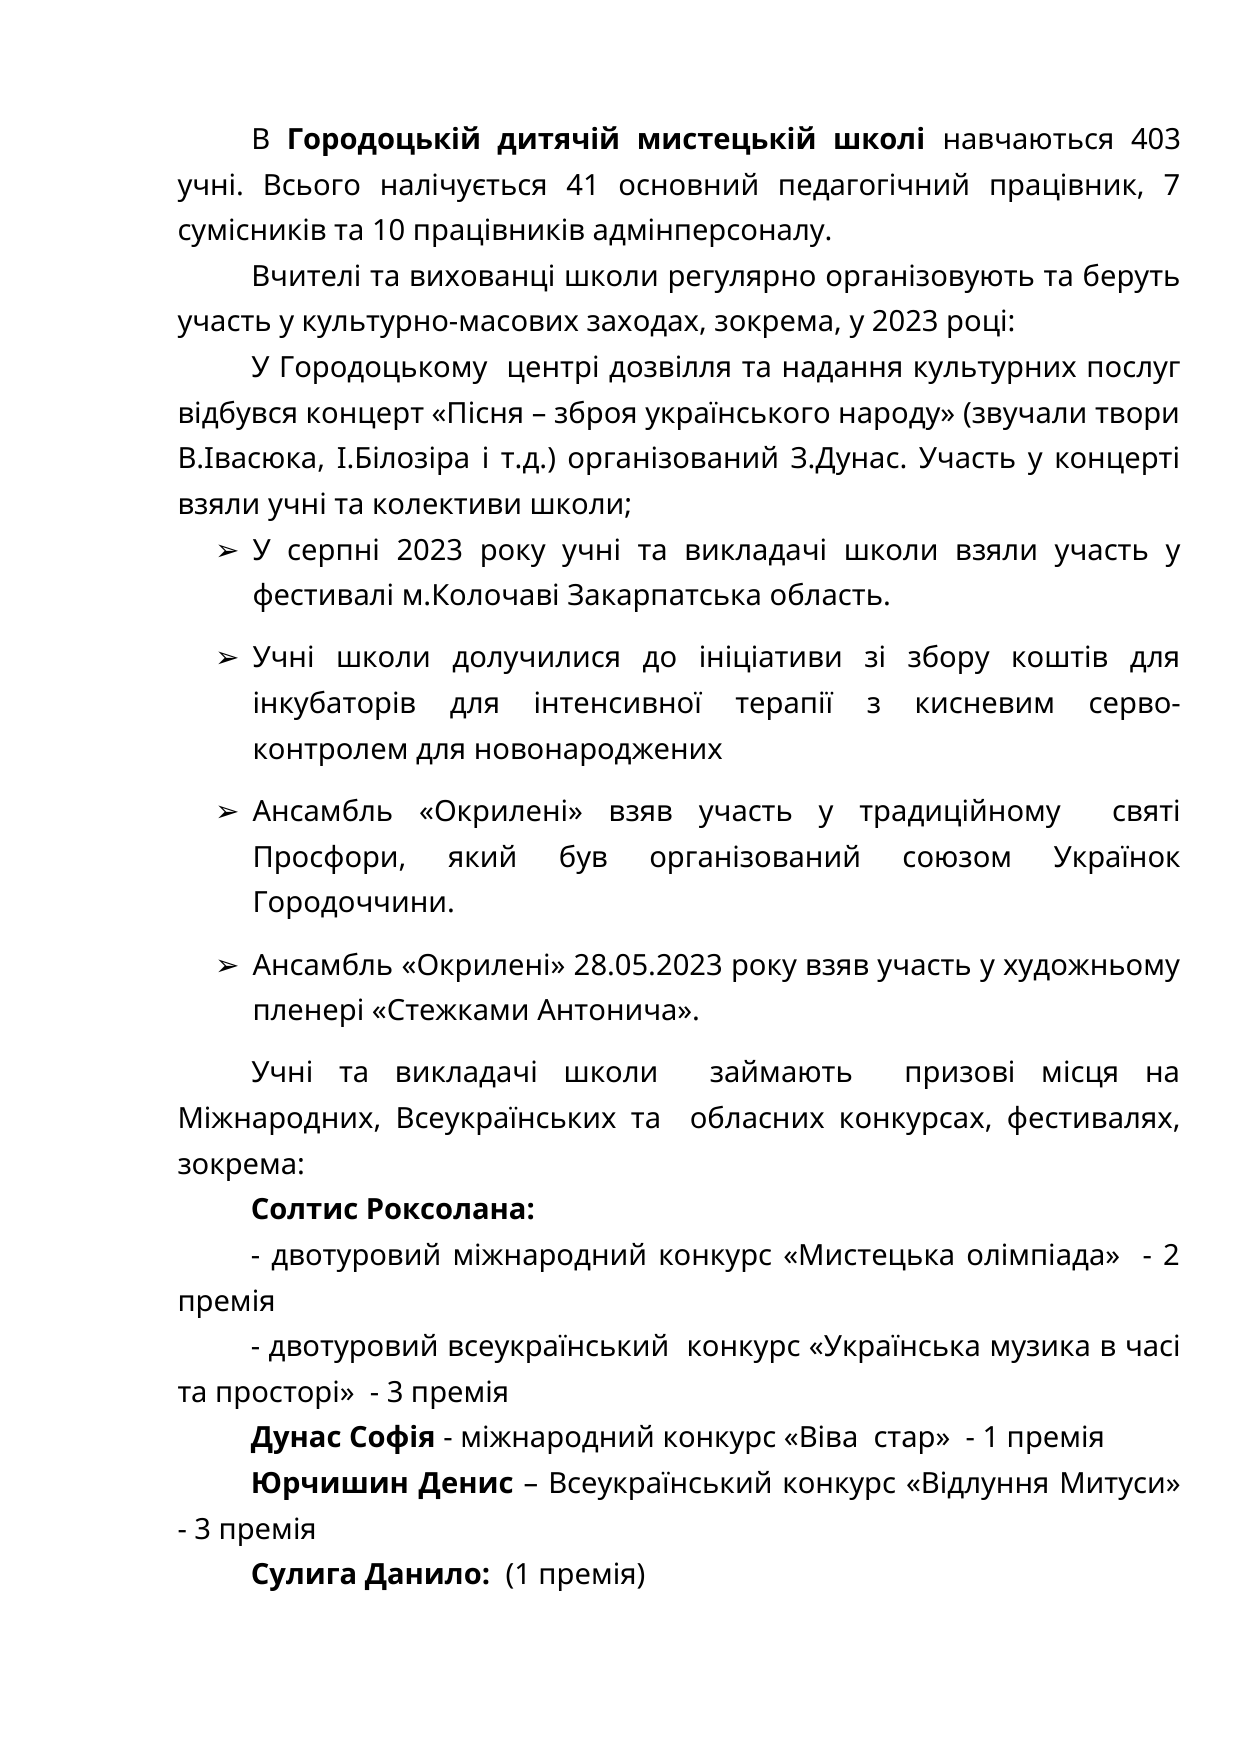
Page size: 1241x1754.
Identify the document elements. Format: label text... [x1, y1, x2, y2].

text Вчителі та вихованці школи регулярно організовують та беруть участь у культурно-масових заходах, зокрема, у 2023 році: [177, 255, 1181, 340]
text Юрчишин Денис – Всеукраїнський конкурс «Відлуння Митуси» - 3 премія [177, 1462, 1181, 1548]
text - двотуровий міжнародний конкурс «Мистецька олімпіада» - 2 премія [177, 1234, 1181, 1319]
text Дунас Софія - міжнародний конкурс «Віва стар» - 1 премія [177, 1417, 1181, 1456]
list Ансамбль «Окрилені» взяв участь у традиційному святі Просфори, який був організований союзом Українок Городоччини. [215, 790, 1181, 921]
text Солтис Роксолана: [177, 1188, 1181, 1228]
text - двотуровий всеукраїнський конкурс «Українська музика в часі та просторі» - 3 премія [177, 1325, 1181, 1411]
list Ансамбль «Окрилені» 28.05.2023 року взяв участь у художньому пленері «Стежками Антонича». [215, 944, 1181, 1029]
text Учні та викладачі школи займають призові місця на Міжнародних, Всеукраїнських та обласних конкурсах, фестивалях, зокрема: [177, 1052, 1181, 1183]
text Сулига Данило: (1 премія) [177, 1553, 1181, 1593]
list У серпні 2023 року учні та викладачі школи взяли участь у фестивалі м.Колочаві Закарпатська область. [215, 529, 1181, 614]
text В Городоцькій дитячій мистецькій школі навчаються 403 учні. Всього налічується 41 основний педагогічний працівник, 7 сумісників та 10 працівників адмінперсоналу. [177, 118, 1181, 249]
list Учні школи долучилися до ініціативи зі збору коштів для інкубаторів для інтенсивної терапії з кисневим серво-контролем для новонароджених [215, 637, 1181, 768]
text У Городоцькому центрі дозвілля та надання культурних послуг відбувся концерт «Пісня – зброя українського народу» (звучали твори В.Івасюка, І.Білозіра і т.д.) організований З.Дунас. Участь у концерті взяли учні та колективи школи; [177, 346, 1181, 523]
